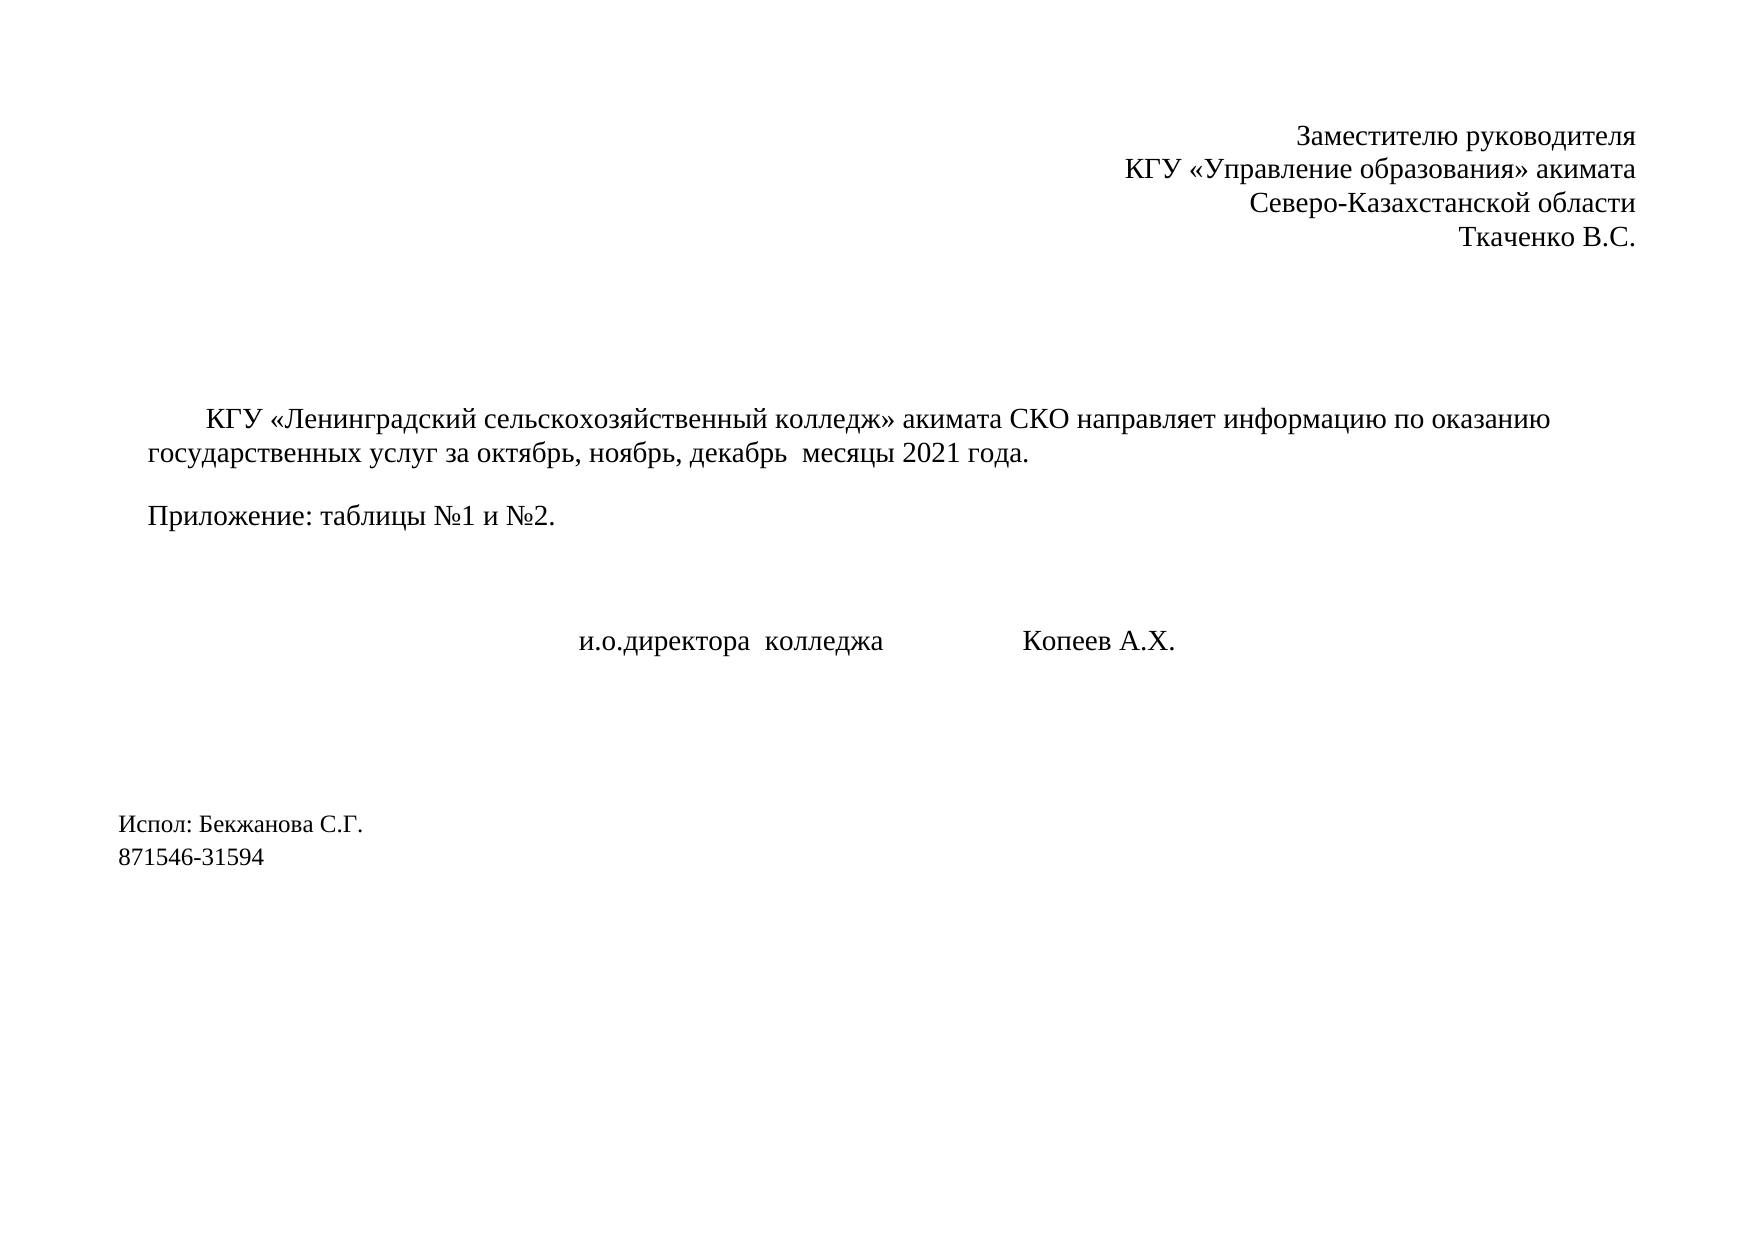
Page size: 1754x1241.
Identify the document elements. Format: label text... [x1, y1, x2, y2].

text КГУ «Управление образования» акимата [118, 152, 1636, 185]
text Северо-Казахстанской области [118, 185, 1636, 219]
text Ткаченко В.С. [118, 219, 1636, 252]
text и.о.директора колледжа Копеев А.Х. [118, 623, 1636, 657]
text Приложение: таблицы №1 и №2. [118, 498, 1636, 531]
text Испол: Бекжанова С.Г. [118, 809, 1636, 838]
text 871546-31594 [118, 842, 1636, 871]
text КГУ «Ленинградский сельскохозяйственный колледж» акимата СКО направляет информацию по оказанию государственных услуг за октябрь, ноябрь, декабрь месяцы 2021 года. [118, 401, 1636, 468]
text Заместителю руководителя [118, 118, 1636, 152]
